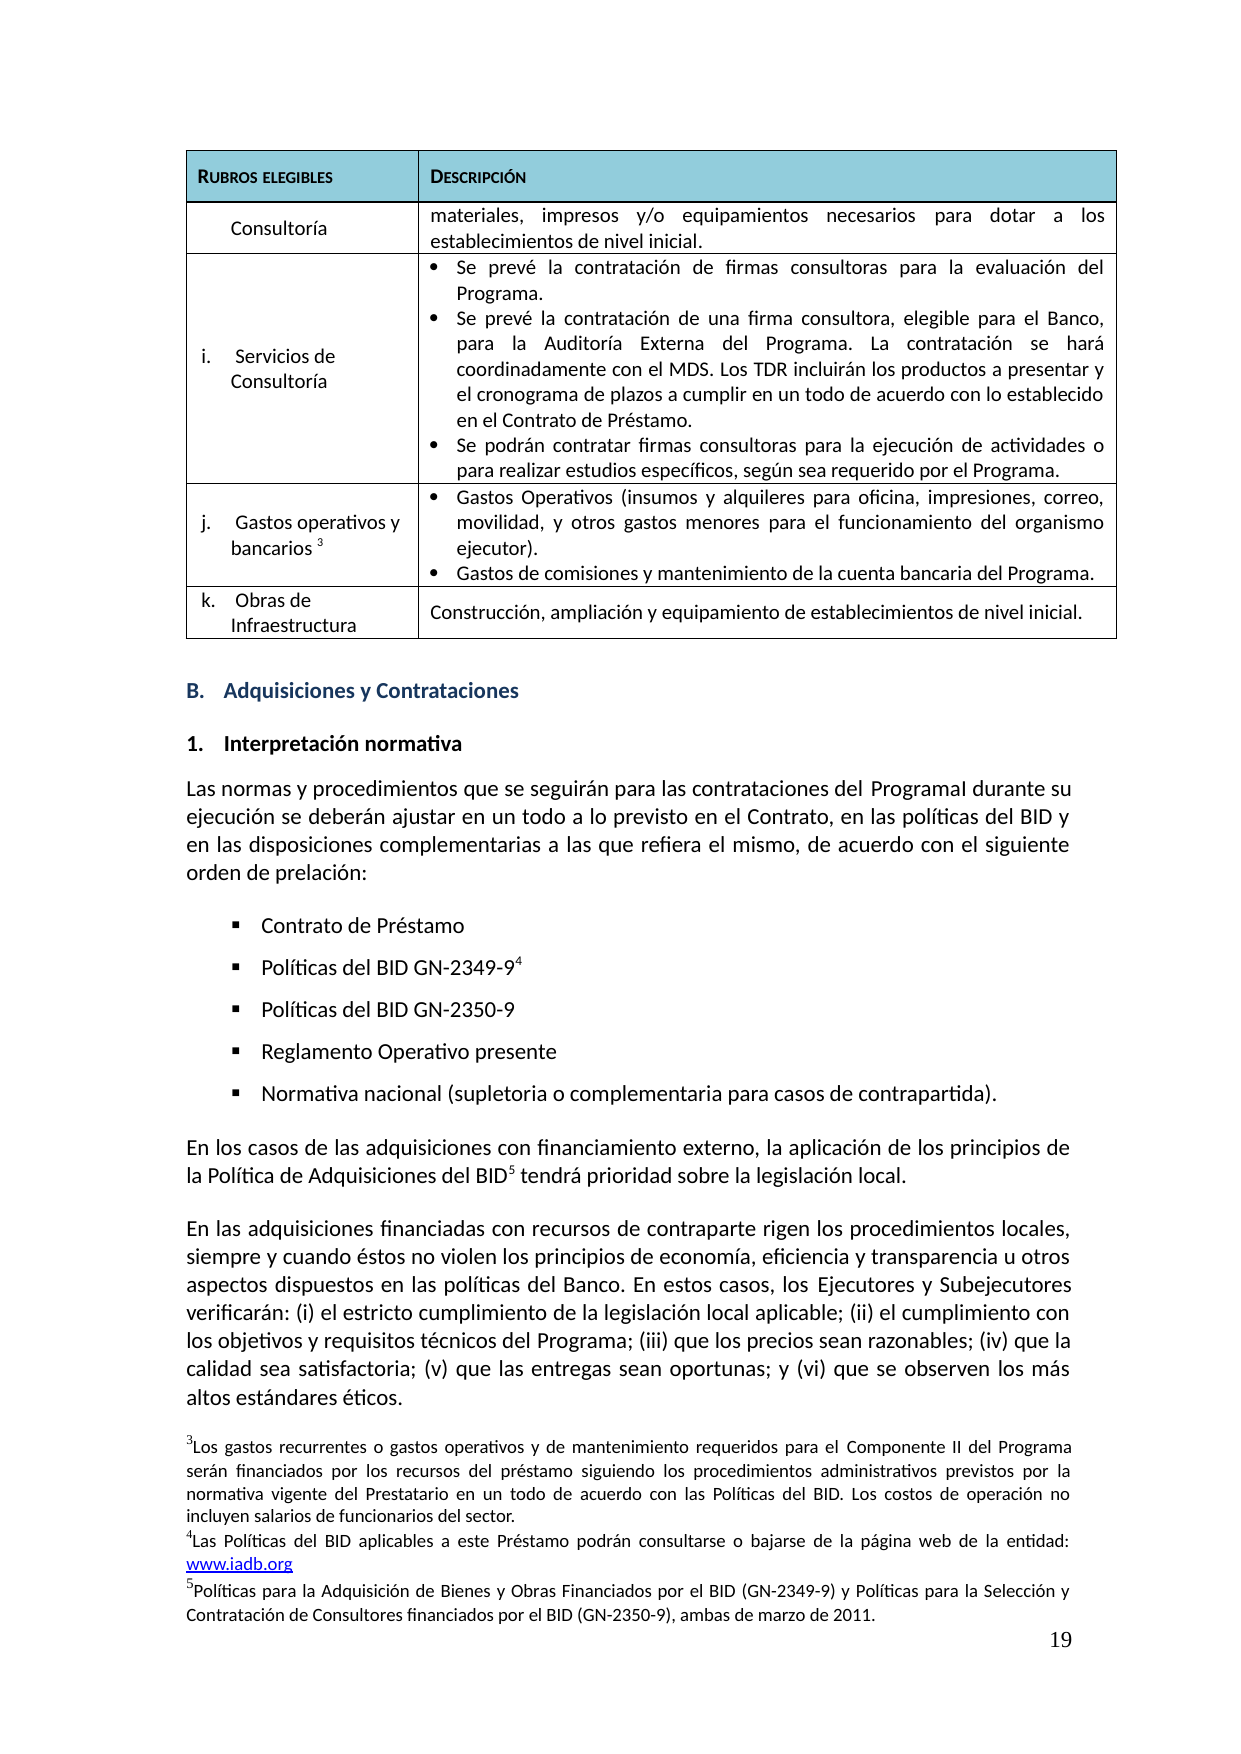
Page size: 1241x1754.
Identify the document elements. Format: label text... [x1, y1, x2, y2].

table_cell Obras de Infraestructura [187, 587, 418, 638]
table_header Rubros elegibles [187, 151, 418, 201]
table_cell Gastos operativos y bancarios [187, 484, 418, 586]
table_cell Construcción, ampliación y equipamiento de establecimientos de nivel inicial. [419, 587, 1116, 638]
table_cell Servicios de No Consultoría [187, 203, 418, 253]
list Contrato de Préstamo [230, 911, 1072, 939]
list Políticas del BID GN-2350-9 [230, 995, 1072, 1023]
table_header Descripción [419, 151, 1116, 201]
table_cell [419, 203, 1116, 253]
list Las normas y procedimientos que se seguirán para las contrataciones del ProgramaI durante su ejecución se deberán ajustar en un todo a lo previsto en el Contrato, en las políticas del BID y en las disposiciones complementarias a las que refiera el mismo, de acuerdo con el siguiente orden de prelación: [186, 774, 1072, 886]
list En los casos de las adquisiciones con financiamiento externo, la aplicación de los principios de la Política de Adquisiciones del BID tendrá prioridad sobre la legislación local. [186, 1133, 1072, 1189]
subtitle Adquisiciones y Contrataciones [186, 676, 1072, 704]
table_cell Servicios de Consultoría [187, 254, 418, 483]
list Políticas del BID GN-2349-9 [230, 953, 1072, 981]
table_cell Gastos Operativos (insumos y alquileres para oficina, impresiones, correo, movilidad, y otros gastos menores para el funcionamiento del organismo ejecutor). Gastos de comisiones y mantenimiento de la cuenta bancaria del Programa. [419, 484, 1116, 586]
list Normativa nacional (supletoria o complementaria para casos de contrapartida). [230, 1079, 1072, 1107]
table_cell Se prevé la contratación de firmas consultoras para la evaluación del Programa. Se prevé la contratación de una firma consultora, elegible para el Banco, para la Auditoría Externa del Programa. La contratación se hará coordinadamente con el MDS. Los TDR incluirán los productos a presentar y el cronograma de plazos a cumplir en un todo de acuerdo con lo establecido en el Contrato de Préstamo. Se podrán contratar firmas consultoras para la ejecución de actividades o para realizar estudios específicos, según sea requerido por el Programa. [419, 254, 1116, 483]
list En las adquisiciones financiadas con recursos de contraparte rigen los procedimientos locales, siempre y cuando éstos no violen los principios de economía, eficiencia y transparencia u otros aspectos dispuestos en las políticas del Banco. En estos casos, los Ejecutores y Subejecutores verificarán: (i) el estricto cumplimiento de la legislación local aplicable; (ii) el cumplimiento con los objetivos y requisitos técnicos del Programa; (iii) que los precios sean razonables; (iv) que la calidad sea satisfactoria; (v) que las entregas sean oportunas; y (vi) que se observen los más altos estándares éticos. [186, 1214, 1072, 1411]
subtitle Interpretación normativa [186, 729, 1072, 757]
list Reglamento Operativo presente [230, 1037, 1072, 1065]
